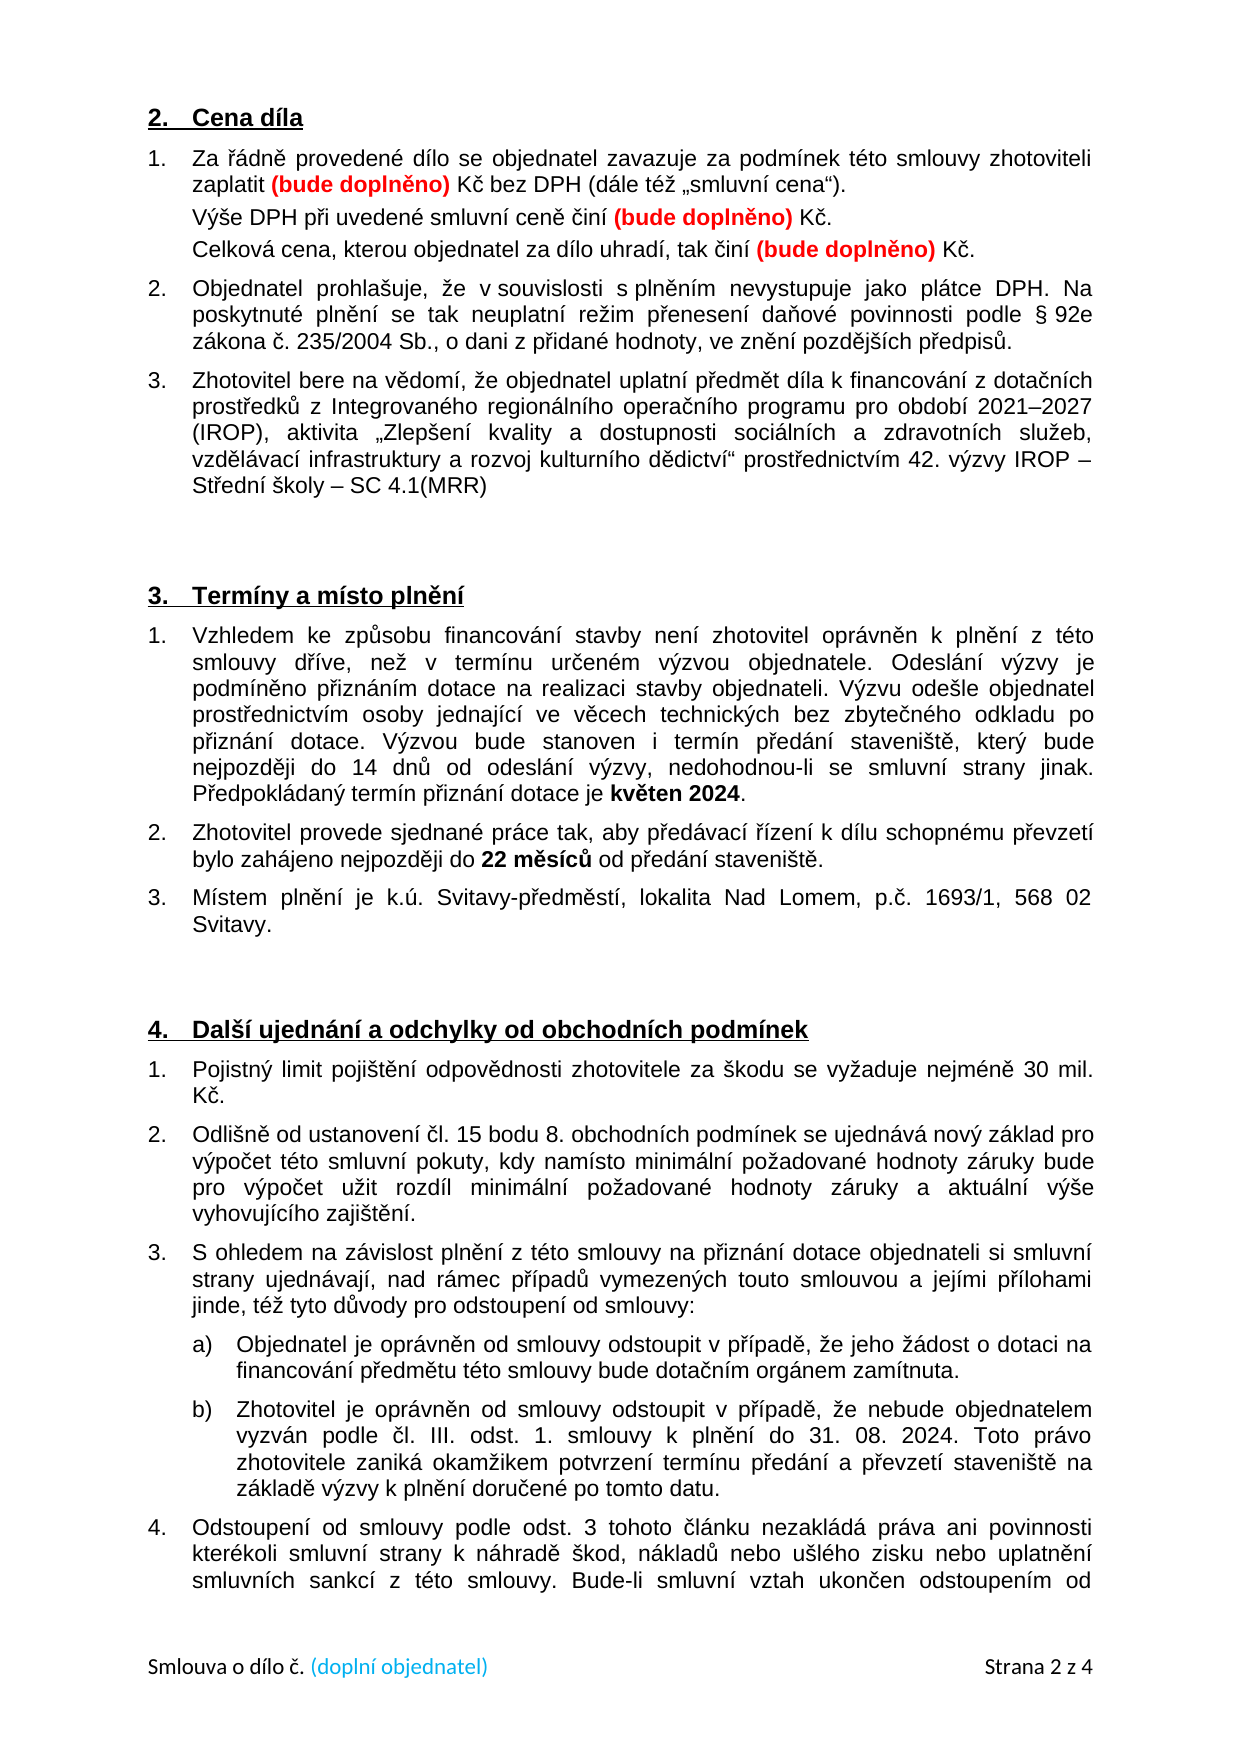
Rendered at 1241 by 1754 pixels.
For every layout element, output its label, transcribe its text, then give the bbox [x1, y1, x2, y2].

list Vzhledem ke způsobu financování stavby není zhotovitel oprávněn k plnění z této smlouvy dříve, než v termínu určeném výzvou objednatele. Odeslání výzvy je podmíněno přiznáním dotace na realizaci stavby objednateli. Výzvu odešle objednatel prostřednictvím osoby jednající ve věcech technických bez zbytečného odkladu po přiznání dotace. Výzvou bude stanoven i termín předání staveniště, který bude nejpozději do 14 dnů od odeslání výzvy, nedohodnou-li se smluvní strany jinak. Předpokládaný termín přiznání dotace je květen 2024. [148, 622, 1095, 807]
text 1. Pojistný limit pojištění odpovědnosti zhotovitele za škodu se vyžaduje nejméně 30 mil. Kč. [148, 1056, 1095, 1109]
text 2. Odlišně od ustanovení čl. 15 bodu 8. obchodních podmínek se ujednává nový základ pro výpočet této smluvní pokuty, kdy namísto minimální požadované hodnoty záruky bude pro výpočet užit rozdíl minimální požadované hodnoty záruky a aktuální výše vyhovujícího zajištění. [148, 1121, 1095, 1227]
list b) Zhotovitel je oprávněn od smlouvy odstoupit v případě, že nebude objednatelem vyzván podle čl. III. odst. 1. smlouvy k plnění do 31. 08. 2024. Toto právo zhotovitele zaniká okamžikem potvrzení termínu předání a převzetí staveniště na základě výzvy k plnění doručené po tomto datu. [192, 1396, 1093, 1501]
list Zhotovitel provede sjednané práce tak, aby předávací řízení k dílu schopnému převzetí bylo zahájeno nejpozději do 22 měsíců od předání staveniště. [148, 819, 1095, 872]
text 3. Místem plnění je k.ú. Svitavy-předměstí, lokalita Nad Lomem, p.č. 1693/1, 568 02 Svitavy. [148, 884, 1093, 937]
list 3. S ohledem na závislost plnění z této smlouvy na přiznání dotace objednateli si smluvní strany ujednávají, nad rámec případů vymezených touto smlouvou a jejími přílohami jinde, též tyto důvody pro odstoupení od smlouvy: [148, 1239, 1093, 1318]
list a) Objednatel je oprávněn od smlouvy odstoupit v případě, že jeho žádost o dotaci na financování předmětu této smlouvy bude dotačním orgánem zamítnuta. [192, 1331, 1093, 1383]
text Výše DPH při uvedené smluvní ceně činí (bude doplněno) Kč. [192, 204, 1093, 230]
text 3. Zhotovitel bere na vědomí, že objednatel uplatní předmět díla k financování z dotačních prostředků z Integrovaného regionálního operačního programu pro období 2021–2027 (IROP), aktivita „Zlepšení kvality a dostupnosti sociálních a zdravotních služeb, vzdělávací infrastruktury a rozvoj kulturního dědictví“ prostřednictvím 42. výzvy IROP – Střední školy – SC 4.1(MRR) [148, 367, 1093, 498]
list 2. Cena díla [148, 103, 1093, 132]
text Celková cena, kterou objednatel za dílo uhradí, tak činí (bude doplněno) Kč. [192, 236, 1093, 263]
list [148, 1514, 1093, 1593]
text 1. Za řádně provedené dílo se objednatel zavazuje za podmínek této smlouvy zhotoviteli zaplatit (bude doplněno) Kč bez DPH (dále též „smluvní cena“). [147, 145, 1093, 197]
text 2. Objednatel prohlašuje, že v souvislosti s plněním nevystupuje jako plátce DPH. Na poskytnuté plnění se tak neuplatní režim přenesení daňové povinnosti podle § 92e zákona č. 235/2004 Sb., o dani z přidané hodnoty, ve znění pozdějších předpisů. [148, 275, 1093, 354]
list 4. Další ujednání a odchylky od obchodních podmínek [148, 1015, 1093, 1043]
list 3. Termíny a místo plnění [148, 581, 1093, 610]
